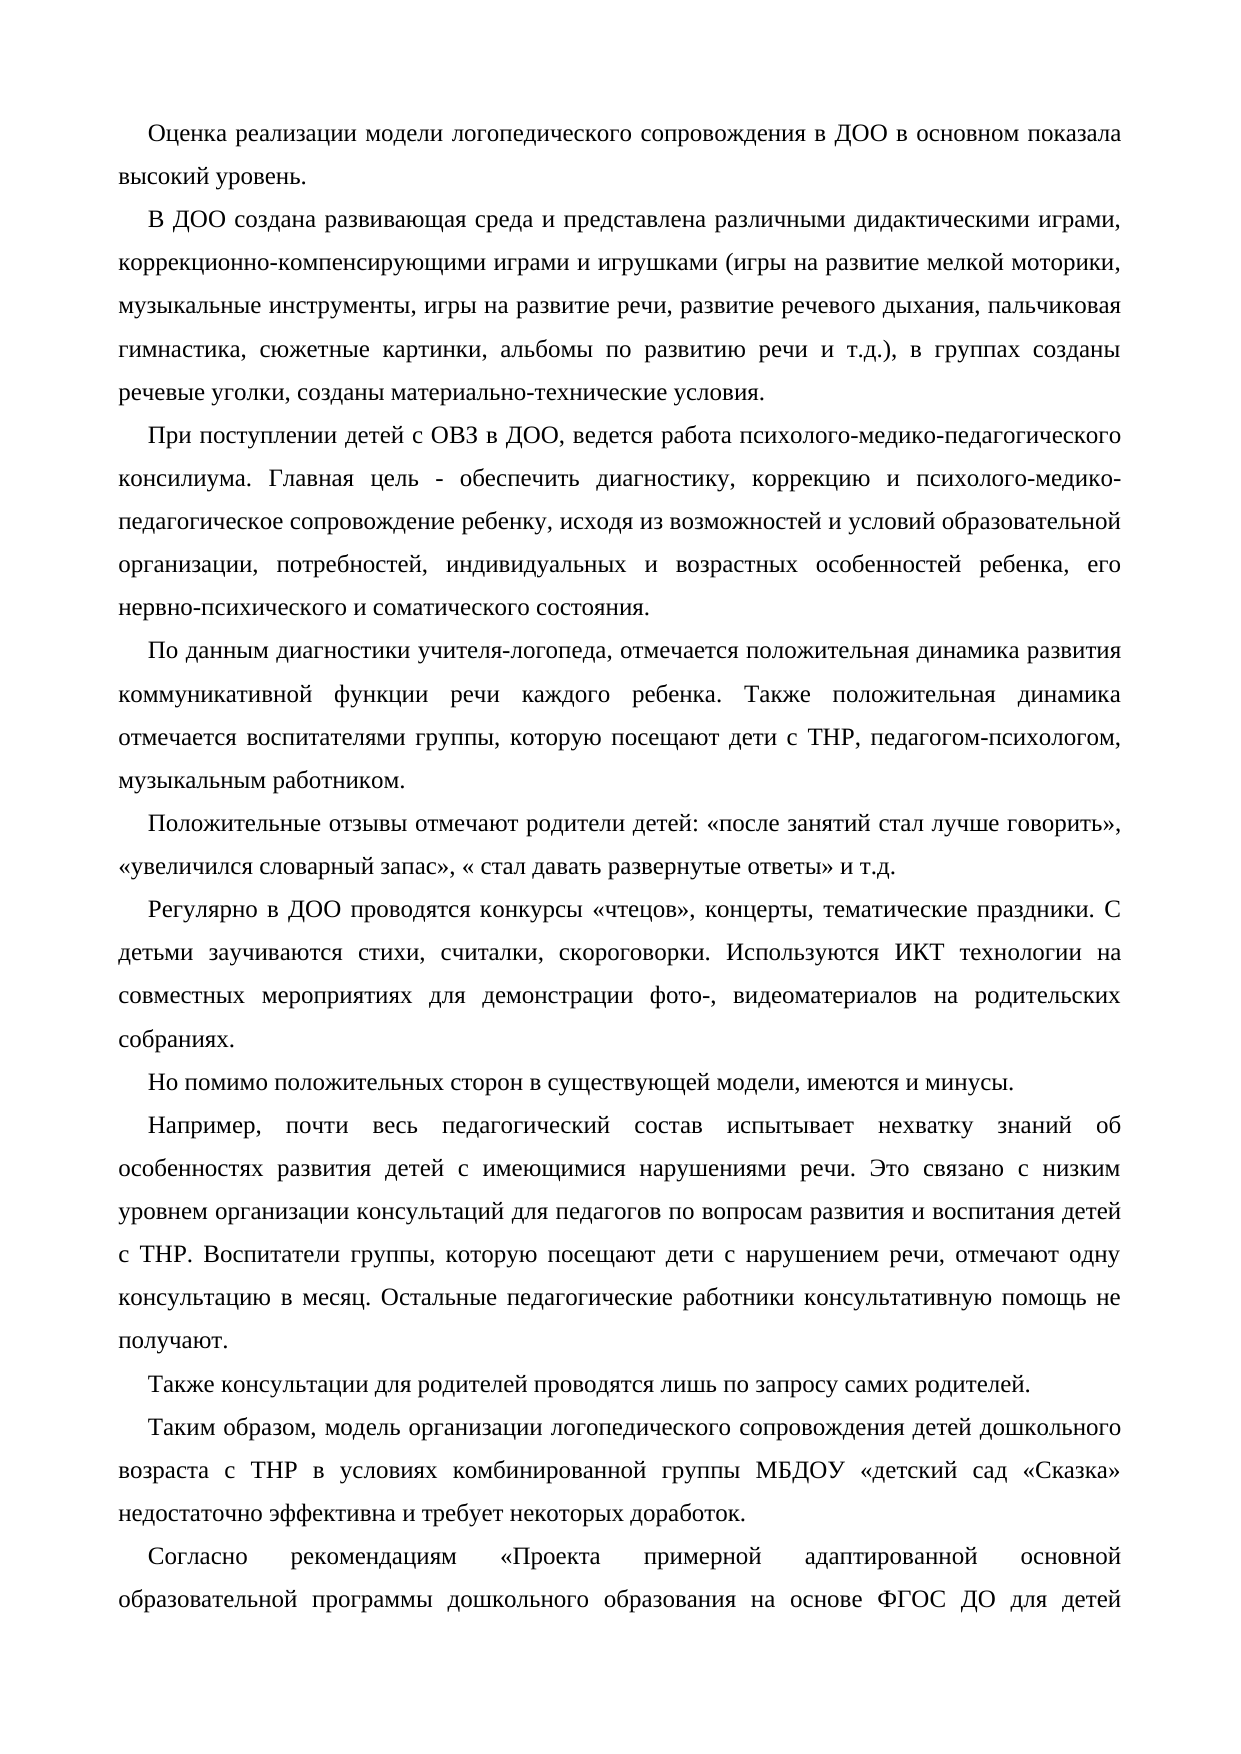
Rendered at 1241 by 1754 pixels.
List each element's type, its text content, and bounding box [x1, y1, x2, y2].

text Но помимо положительных сторон в существующей модели, имеются и минусы. [118, 1067, 1122, 1096]
text При поступлении детей с ОВЗ в ДОО, ведется работа психолого-медико-педагогического консилиума. Главная цель - обеспечить диагностику, коррекцию и психолого-медико-педагогическое сопровождение ребенку, исходя из возможностей и условий образовательной организации, потребностей, индивидуальных и возрастных особенностей ребенка, его нервно-психического и соматического состояния. [118, 420, 1122, 621]
text Регулярно в ДОО проводятся конкурсы «чтецов», концерты, тематические праздники. С детьми заучиваются стихи, считалки, скороговорки. Используются ИКТ технологии на совместных мероприятиях для демонстрации фото-, видеоматериалов на родительских собраниях. [118, 894, 1122, 1052]
text Например, почти весь педагогический состав испытывает нехватку знаний об особенностях развития детей с имеющимися нарушениями речи. Это связано с низким уровнем организации консультаций для педагогов по вопросам развития и воспитания детей с ТНР. Воспитатели группы, которую посещают дети с нарушением речи, отмечают одну консультацию в месяц. Остальные педагогические работники консультативную помощь не получают. [118, 1110, 1122, 1354]
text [118, 1541, 1122, 1613]
text Положительные отзывы отмечают родители детей: «после занятий стал лучше говорить», «увеличился словарный запас», « стал давать развернутые ответы» и т.д. [118, 808, 1122, 880]
text Таким образом, модель организации логопедического сопровождения детей дошкольного возраста с ТНР в условиях комбинированной группы МБДОУ «детский сад «Сказка» недостаточно эффективна и требует некоторых доработок. [118, 1412, 1122, 1527]
text Также консультации для родителей проводятся лишь по запросу самих родителей. [118, 1369, 1122, 1397]
text По данным диагностики учителя-логопеда, отмечается положительная динамика развития коммуникативной функции речи каждого ребенка. Также положительная динамика отмечается воспитателями группы, которую посещают дети с ТНР, педагогом-психологом, музыкальным работником. [118, 636, 1122, 794]
text В ДОО создана развивающая среда и представлена различными дидактическими играми, коррекционно-компенсирующими играми и игрушками (игры на развитие мелкой моторики, музыкальные инструменты, игры на развитие речи, развитие речевого дыхания, пальчиковая гимнастика, сюжетные картинки, альбомы по развитию речи и т.д.), в группах созданы речевые уголки, созданы материально-технические условия. [118, 204, 1122, 406]
text Оценка реализации модели логопедического сопровождения в ДОО в основном показала высокий уровень. [118, 118, 1122, 190]
